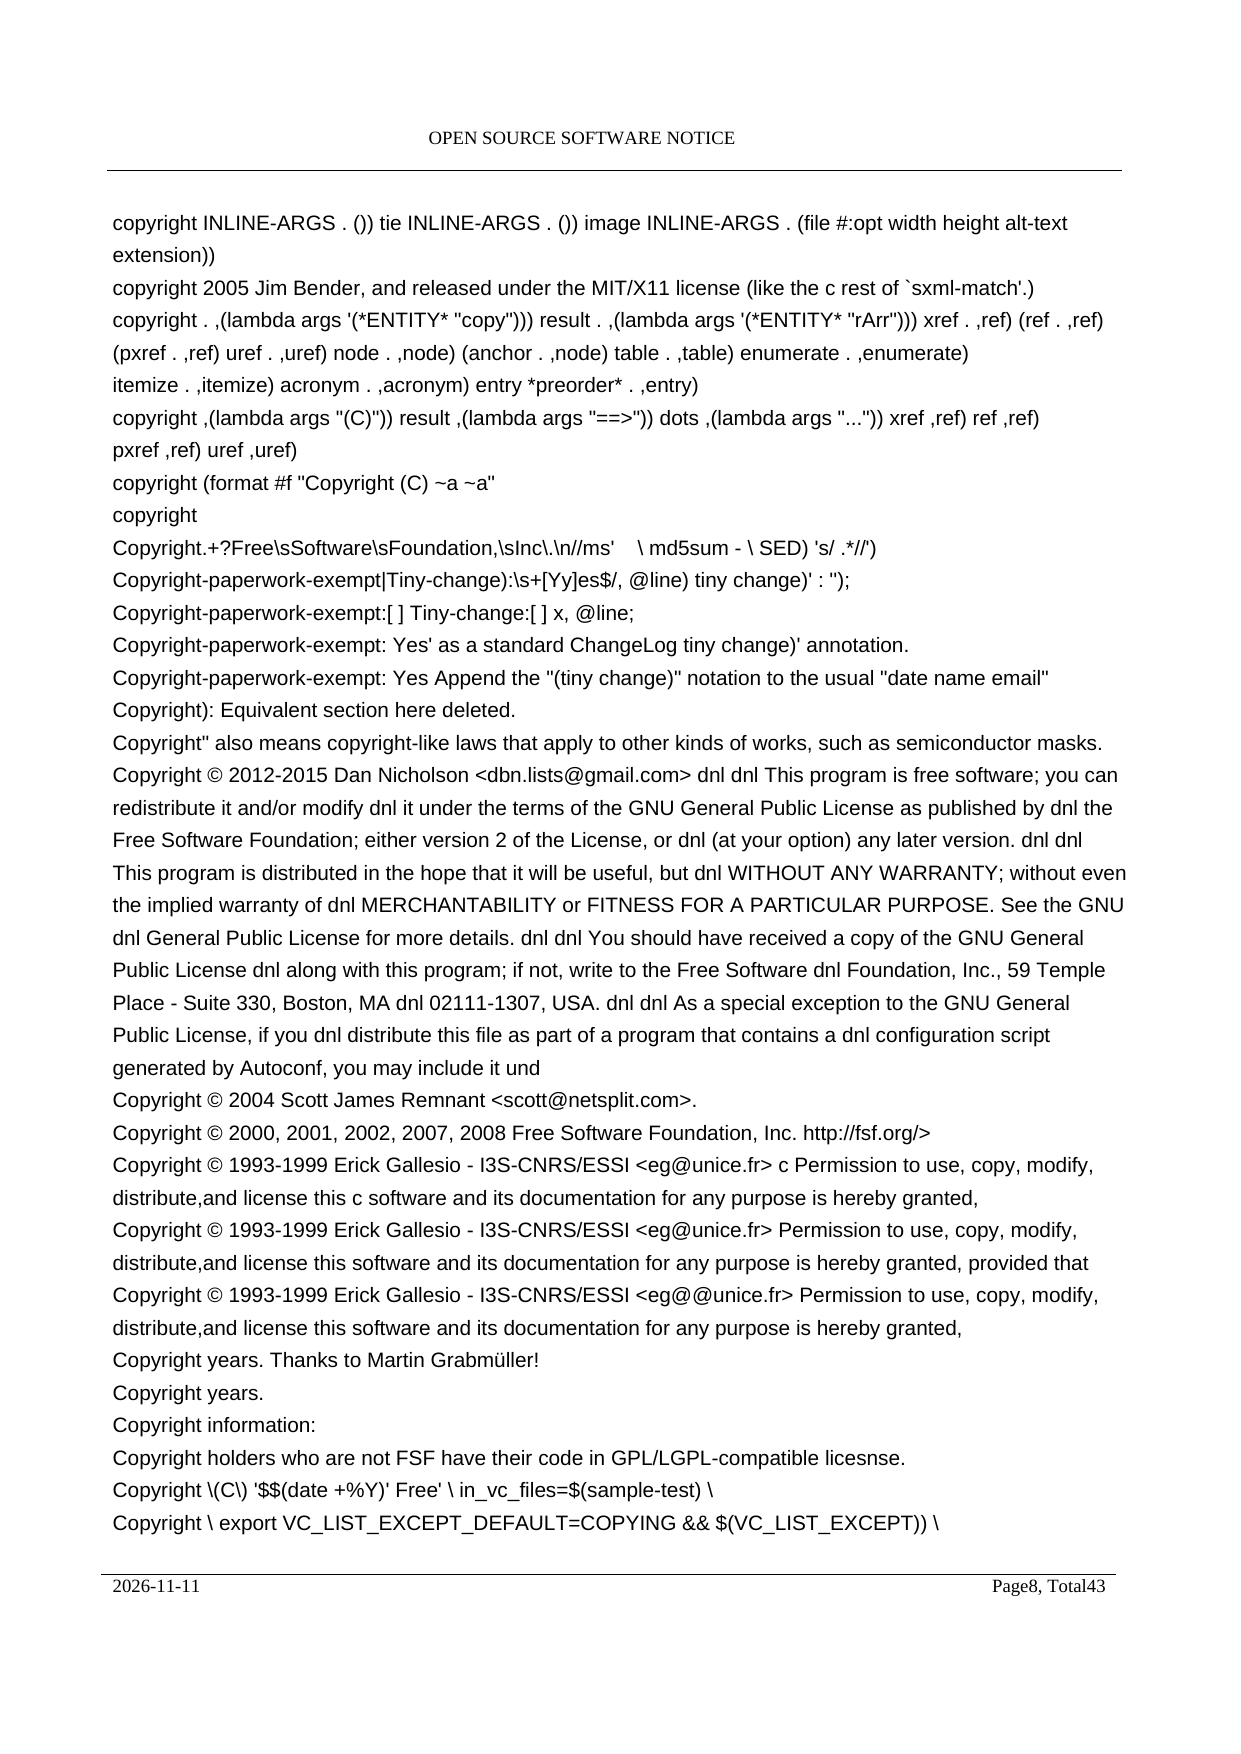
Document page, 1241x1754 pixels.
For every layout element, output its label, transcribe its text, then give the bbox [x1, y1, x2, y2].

text Copyright © 1993-1999 Erick Gallesio - I3S-CNRS/ESSI <eg@unice.fr> c Permission to use, copy, modify, distribute,and license this c software and its documentation for any purpose is hereby granted, [112, 1149, 1128, 1214]
text Copyright years. [112, 1376, 1128, 1409]
text Copyright © 1993-1999 Erick Gallesio - I3S-CNRS/ESSI <eg@@unice.fr> Permission to use, copy, modify, distribute,and license this software and its documentation for any purpose is hereby granted, [112, 1279, 1128, 1344]
text Copyright \(C\) '$$(date +%Y)' Free' \ in_vc_files=$(sample-test) \ [112, 1474, 1128, 1506]
text Copyright-paperwork-exempt: Yes' as a standard ChangeLog tiny change)' annotation. [112, 629, 1128, 661]
text Copyright-paperwork-exempt:[ ] Tiny-change:[ ] x, @line; [112, 596, 1128, 629]
text Copyright \ export VC_LIST_EXCEPT_DEFAULT=COPYING && $(VC_LIST_EXCEPT)) \ [112, 1506, 1128, 1539]
text copyright 2005 Jim Bender, and released under the MIT/X11 license (like the c rest of `sxml-match'.) [112, 271, 1128, 304]
text Copyright-paperwork-exempt|Tiny-change):\s+[Yy]es$/, @line) tiny change)' : ''); [112, 564, 1128, 596]
text Copyright" also means copyright-like laws that apply to other kinds of works, such as semiconductor masks. [112, 726, 1128, 759]
text copyright ,(lambda args "(C)")) result ,(lambda args "==>")) dots ,(lambda args "...")) xref ,ref) ref ,ref) pxref ,ref) uref ,uref) [112, 401, 1128, 466]
text Copyright.+?Free\sSoftware\sFoundation,\sInc\.\n//ms' \ md5sum - \ SED) 's/ .*//') [112, 531, 1128, 564]
text Copyright years. Thanks to Martin Grabmüller! [112, 1344, 1128, 1376]
text Copyright holders who are not FSF have their code in GPL/LGPL-compatible licesnse. [112, 1441, 1128, 1474]
text copyright [112, 499, 1128, 531]
text Copyright © 2012-2015 Dan Nicholson <dbn.lists@gmail.com> dnl dnl This program is free software; you can redistribute it and/or modify dnl it under the terms of the GNU General Public License as published by dnl the Free Software Foundation; either version 2 of the License, or dnl (at your option) any later version. dnl dnl This program is distributed in the hope that it will be useful, but dnl WITHOUT ANY WARRANTY; without even the implied warranty of dnl MERCHANTABILITY or FITNESS FOR A PARTICULAR PURPOSE. See the GNU dnl General Public License for more details. dnl dnl You should have received a copy of the GNU General Public License dnl along with this program; if not, write to the Free Software dnl Foundation, Inc., 59 Temple Place - Suite 330, Boston, MA dnl 02111-1307, USA. dnl dnl As a special exception to the GNU General Public License, if you dnl distribute this file as part of a program that contains a dnl configuration script generated by Autoconf, you may include it und [112, 759, 1128, 1084]
text copyright INLINE-ARGS . ()) tie INLINE-ARGS . ()) image INLINE-ARGS . (file #:opt width height alt-text extension)) [112, 206, 1128, 271]
text Copyright): Equivalent section here deleted. [112, 694, 1128, 726]
text copyright (format #f "Copyright (C) ~a ~a" [112, 466, 1128, 499]
text copyright . ,(lambda args '(*ENTITY* "copy"))) result . ,(lambda args '(*ENTITY* "rArr"))) xref . ,ref) (ref . ,ref) (pxref . ,ref) uref . ,uref) node . ,node) (anchor . ,node) table . ,table) enumerate . ,enumerate) itemize . ,itemize) acronym . ,acronym) entry *preorder* . ,entry) [112, 304, 1128, 401]
text Copyright © 2004 Scott James Remnant <scott@netsplit.com>. [112, 1084, 1128, 1116]
text Copyright-paperwork-exempt: Yes Append the "(tiny change)" notation to the usual "date name email" [112, 661, 1128, 694]
text Copyright © 1993-1999 Erick Gallesio - I3S-CNRS/ESSI <eg@unice.fr> Permission to use, copy, modify, distribute,and license this software and its documentation for any purpose is hereby granted, provided that [112, 1214, 1128, 1279]
text Copyright © 2000, 2001, 2002, 2007, 2008 Free Software Foundation, Inc. http://fsf.org/> [112, 1116, 1128, 1149]
text Copyright information: [112, 1409, 1128, 1441]
